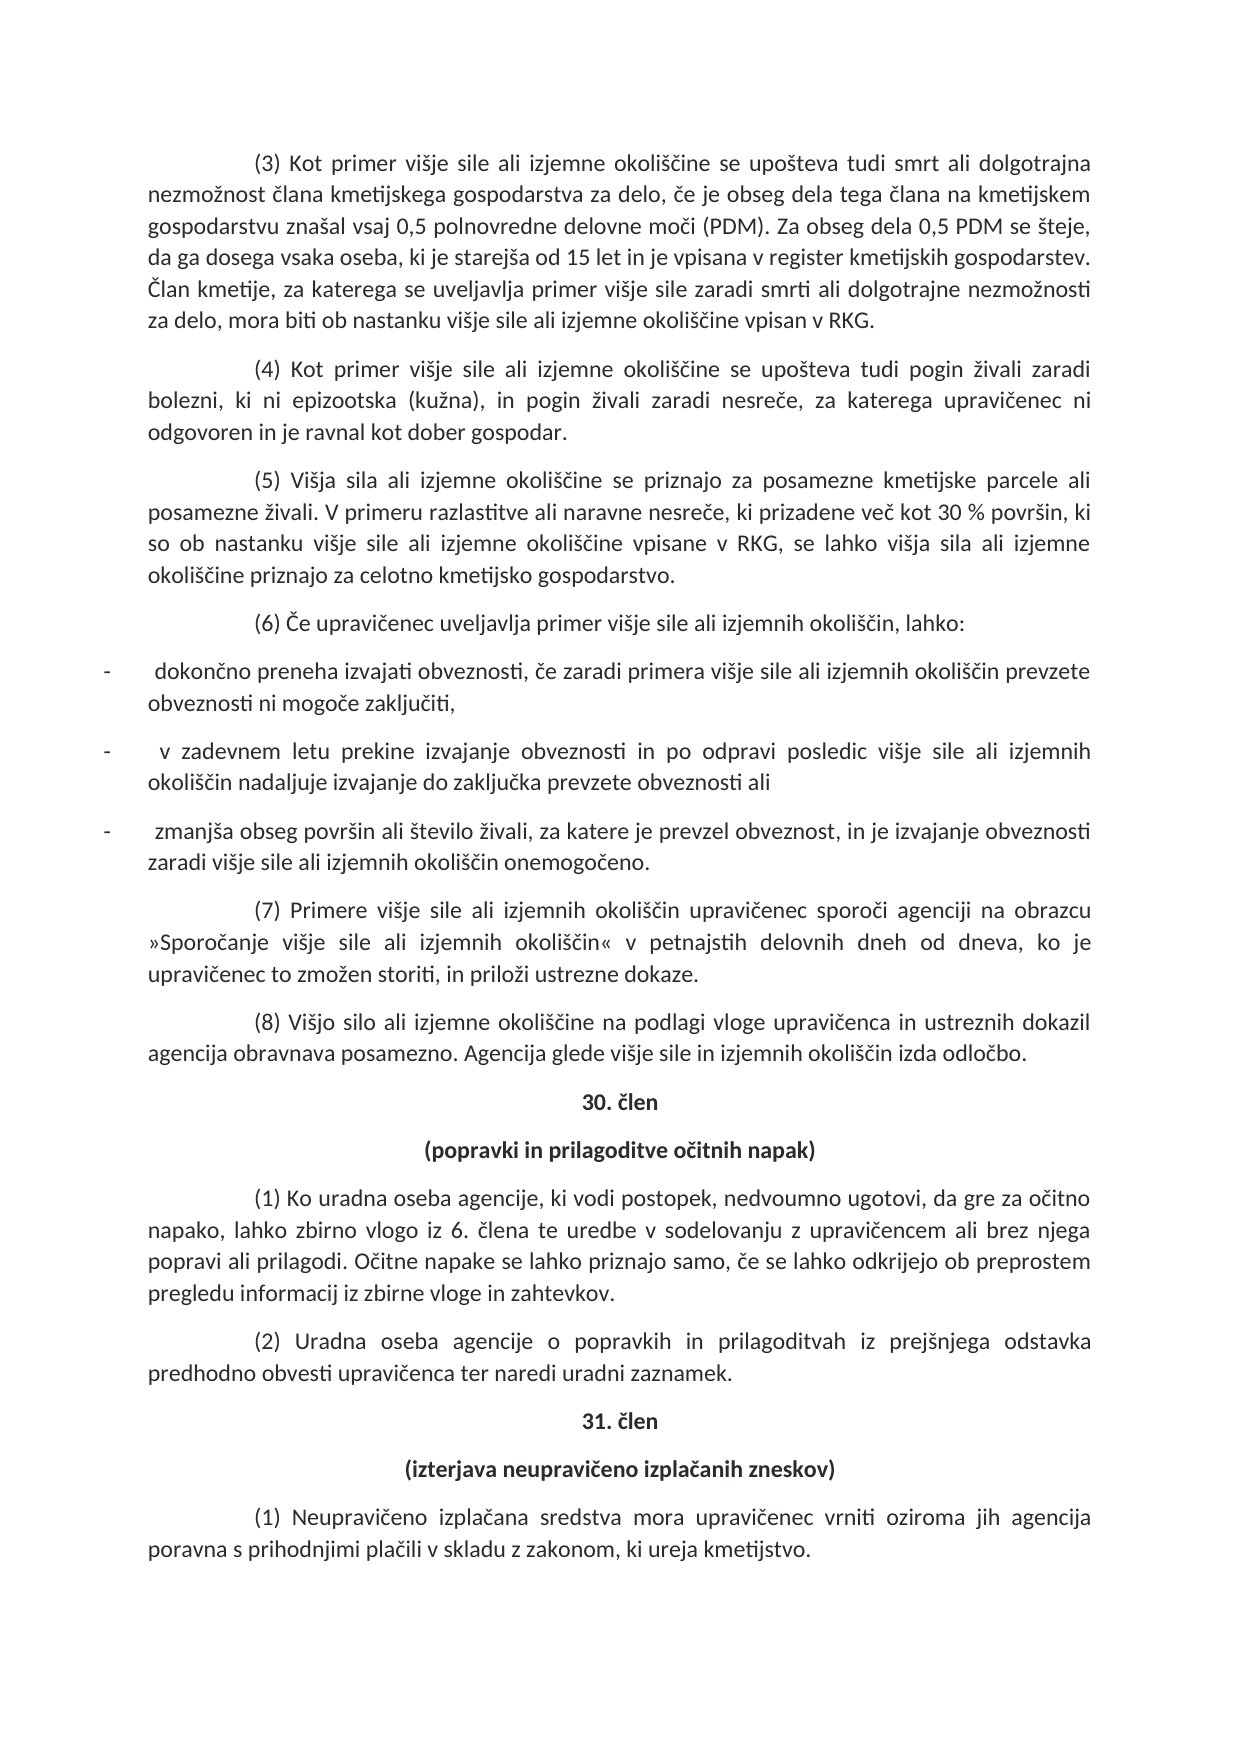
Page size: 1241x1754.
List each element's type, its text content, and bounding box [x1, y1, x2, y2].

text 30. člen [148, 1087, 1093, 1116]
text (1) Ko uradna oseba agencije, ki vodi postopek, nedvoumno ugotovi, da gre za očitno napako, lahko zbirno vlogo iz 6. člena te uredbe v sodelovanju z upravičencem ali brez njega popravi ali prilagodi. Očitne napake se lahko priznajo samo, če se lahko odkrijejo ob preprostem pregledu informacij iz zbirne vloge in zahtevkov. [148, 1183, 1093, 1307]
text (1) Neupravičeno izplačana sredstva mora upravičenec vrniti oziroma jih agencija poravna s prihodnjimi plačili v skladu z zakonom, ki ureja kmetijstvo. [148, 1502, 1093, 1563]
text (7) Primere višje sile ali izjemnih okoliščin upravičenec sporoči agenciji na obrazcu »Sporočanje višje sile ali izjemnih okoliščin« v petnajstih delovnih dneh od dneva, ko je upravičenec to zmožen storiti, in priloži ustrezne dokaze. [148, 896, 1093, 988]
text (3) Kot primer višje sile ali izjemne okoliščine se upošteva tudi smrt ali dolgotrajna nezmožnost člana kmetijskega gospodarstva za delo, če je obseg dela tega člana na kmetijskem gospodarstvu znašal vsaj 0,5 polnovredne delovne moči (PDM). Za obseg dela 0,5 PDM se šteje, da ga dosega vsaka oseba, ki je starejša od 15 let in je vpisana v register kmetijskih gospodarstev. Član kmetije, za katerega se uveljavlja primer višje sile zaradi smrti ali dolgotrajne nezmožnosti za delo, mora biti ob nastanku višje sile ali izjemne okoliščine vpisan v RKG. [148, 148, 1093, 335]
text (5) Višja sila ali izjemne okoliščine se priznajo za posamezne kmetijske parcele ali posamezne živali. V primeru razlastitve ali naravne nesreče, ki prizadene več kot 30 % površin, ki so ob nastanku višje sile ali izjemne okoliščine vpisane v RKG, se lahko višja sila ali izjemne okoliščine priznajo za celotno kmetijsko gospodarstvo. [148, 465, 1093, 589]
text (8) Višjo silo ali izjemne okoliščine na podlagi vloge upravičenca in ustreznih dokazil agencija obravnava posamezno. Agencija glede višje sile in izjemnih okoliščin izda odločbo. [148, 1007, 1093, 1068]
text - zmanjša obseg površin ali število živali, za katere je prevzel obveznost, in je izvajanje obveznosti zaradi višje sile ali izjemnih okoliščin onemogočeno. [103, 816, 1093, 877]
text (izterjava neupravičeno izplačanih zneskov) [148, 1454, 1093, 1483]
text (6) Če upravičenec uveljavlja primer višje sile ali izjemnih okoliščin, lahko: [148, 608, 1093, 637]
text 31. člen [148, 1406, 1093, 1435]
text - dokončno preneha izvajati obveznosti, če zaradi primera višje sile ali izjemnih okoliščin prevzete obveznosti ni mogoče zaključiti, [103, 656, 1093, 717]
text (popravki in prilagoditve očitnih napak) [148, 1135, 1093, 1164]
text (4) Kot primer višje sile ali izjemne okoliščine se upošteva tudi pogin živali zaradi bolezni, ki ni epizootska (kužna), in pogin živali zaradi nesreče, za katerega upravičenec ni odgovoren in je ravnal kot dober gospodar. [148, 354, 1093, 446]
text (2) Uradna oseba agencije o popravkih in prilagoditvah iz prejšnjega odstavka predhodno obvesti upravičenca ter naredi uradni zaznamek. [148, 1326, 1093, 1387]
text - v zadevnem letu prekine izvajanje obveznosti in po odpravi posledic višje sile ali izjemnih okoliščin nadaljuje izvajanje do zaključka prevzete obveznosti ali [103, 736, 1093, 797]
